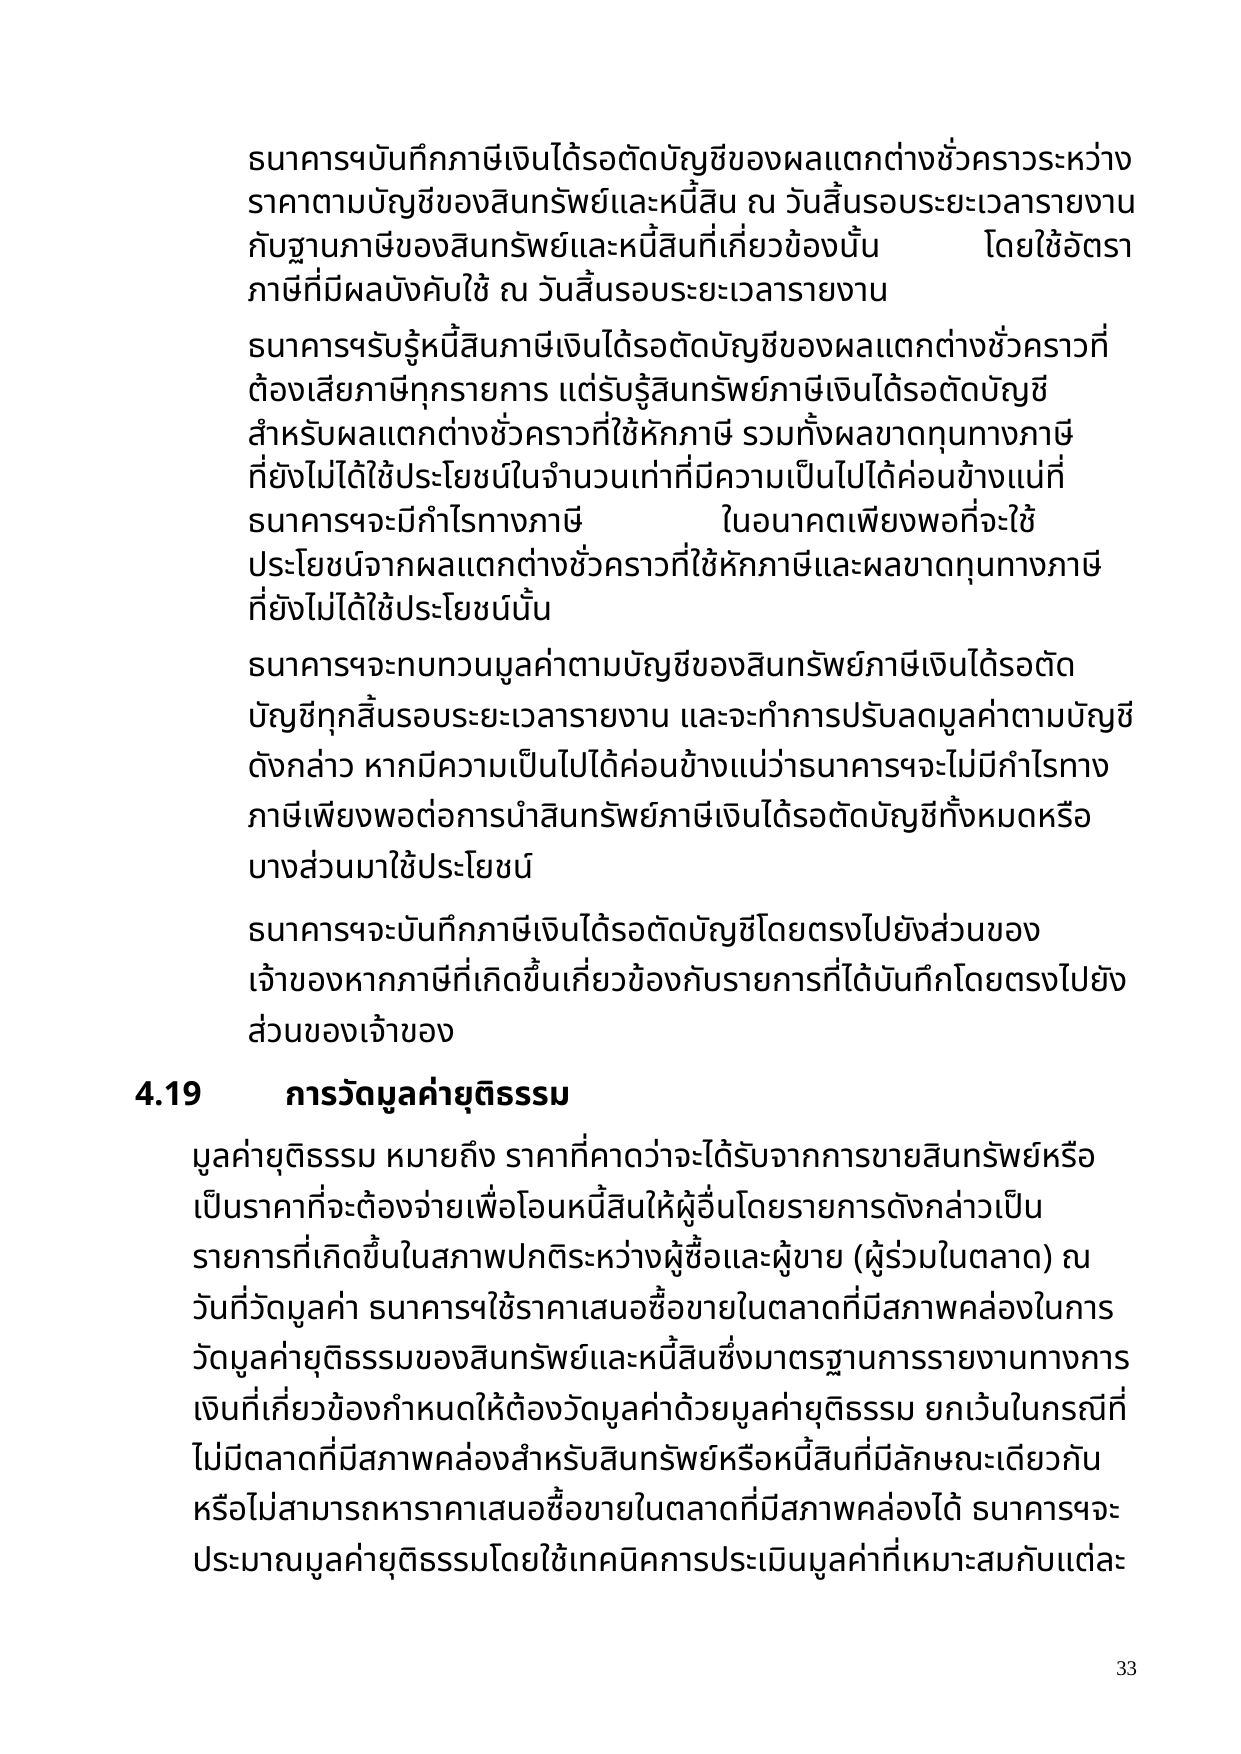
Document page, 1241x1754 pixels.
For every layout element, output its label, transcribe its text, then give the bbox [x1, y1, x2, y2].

text ธนาคารฯบันทึกภาษีเงินได้รอตัดบัญชีของผลแตกต่างชั่วคราวระหว่างราคาตามบัญชีของสินทรัพย์และหนี้สิน ณ วันสิ้นรอบระยะเวลารายงานกับฐานภาษีของสินทรัพย์และหนี้สินที่เกี่ยวข้องนั้น โดยใช้อัตราภาษีที่มีผลบังคับใช้ ณ วันสิ้นรอบระยะเวลารายงาน [135, 135, 1137, 310]
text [135, 1132, 1137, 1586]
text ธนาคารฯรับรู้หนี้สินภาษีเงินได้รอตัดบัญชีของผลแตกต่างชั่วคราวที่ต้องเสียภาษีทุกรายการ แต่รับรู้สินทรัพย์ภาษีเงินได้รอตัดบัญชีสำหรับผลแตกต่างชั่วคราวที่ใช้หักภาษี รวมทั้งผลขาดทุนทางภาษี ที่ยังไม่ได้ใช้ประโยชน์ในจำนวนเท่าที่มีความเป็นไปได้ค่อนข้างแน่ที่ธนาคารฯจะมีกำไรทางภาษี ในอนาคตเพียงพอที่จะใช้ประโยชน์จากผลแตกต่างชั่วคราวที่ใช้หักภาษีและผลขาดทุนทางภาษี ที่ยังไม่ได้ใช้ประโยชน์นั้น [135, 322, 1137, 629]
text 4.19 การวัดมูลค่ายุติธรรม [135, 1069, 1137, 1120]
text ธนาคารฯจะบันทึกภาษีเงินได้รอตัดบัญชีโดยตรงไปยังส่วนของเจ้าของหากภาษีที่เกิดขึ้นเกี่ยวข้องกับรายการที่ได้บันทึกโดยตรงไปยังส่วนของเจ้าของ [135, 906, 1137, 1057]
text ธนาคารฯจะทบทวนมูลค่าตามบัญชีของสินทรัพย์ภาษีเงินได้รอตัดบัญชีทุกสิ้นรอบระยะเวลารายงาน และจะทำการปรับลดมูลค่าตามบัญชีดังกล่าว หากมีความเป็นไปได้ค่อนข้างแน่ว่าธนาคารฯจะไม่มีกำไรทางภาษีเพียงพอต่อการนำสินทรัพย์ภาษีเงินได้รอตัดบัญชีทั้งหมดหรือบางส่วนมาใช้ประโยชน์ [135, 641, 1137, 893]
